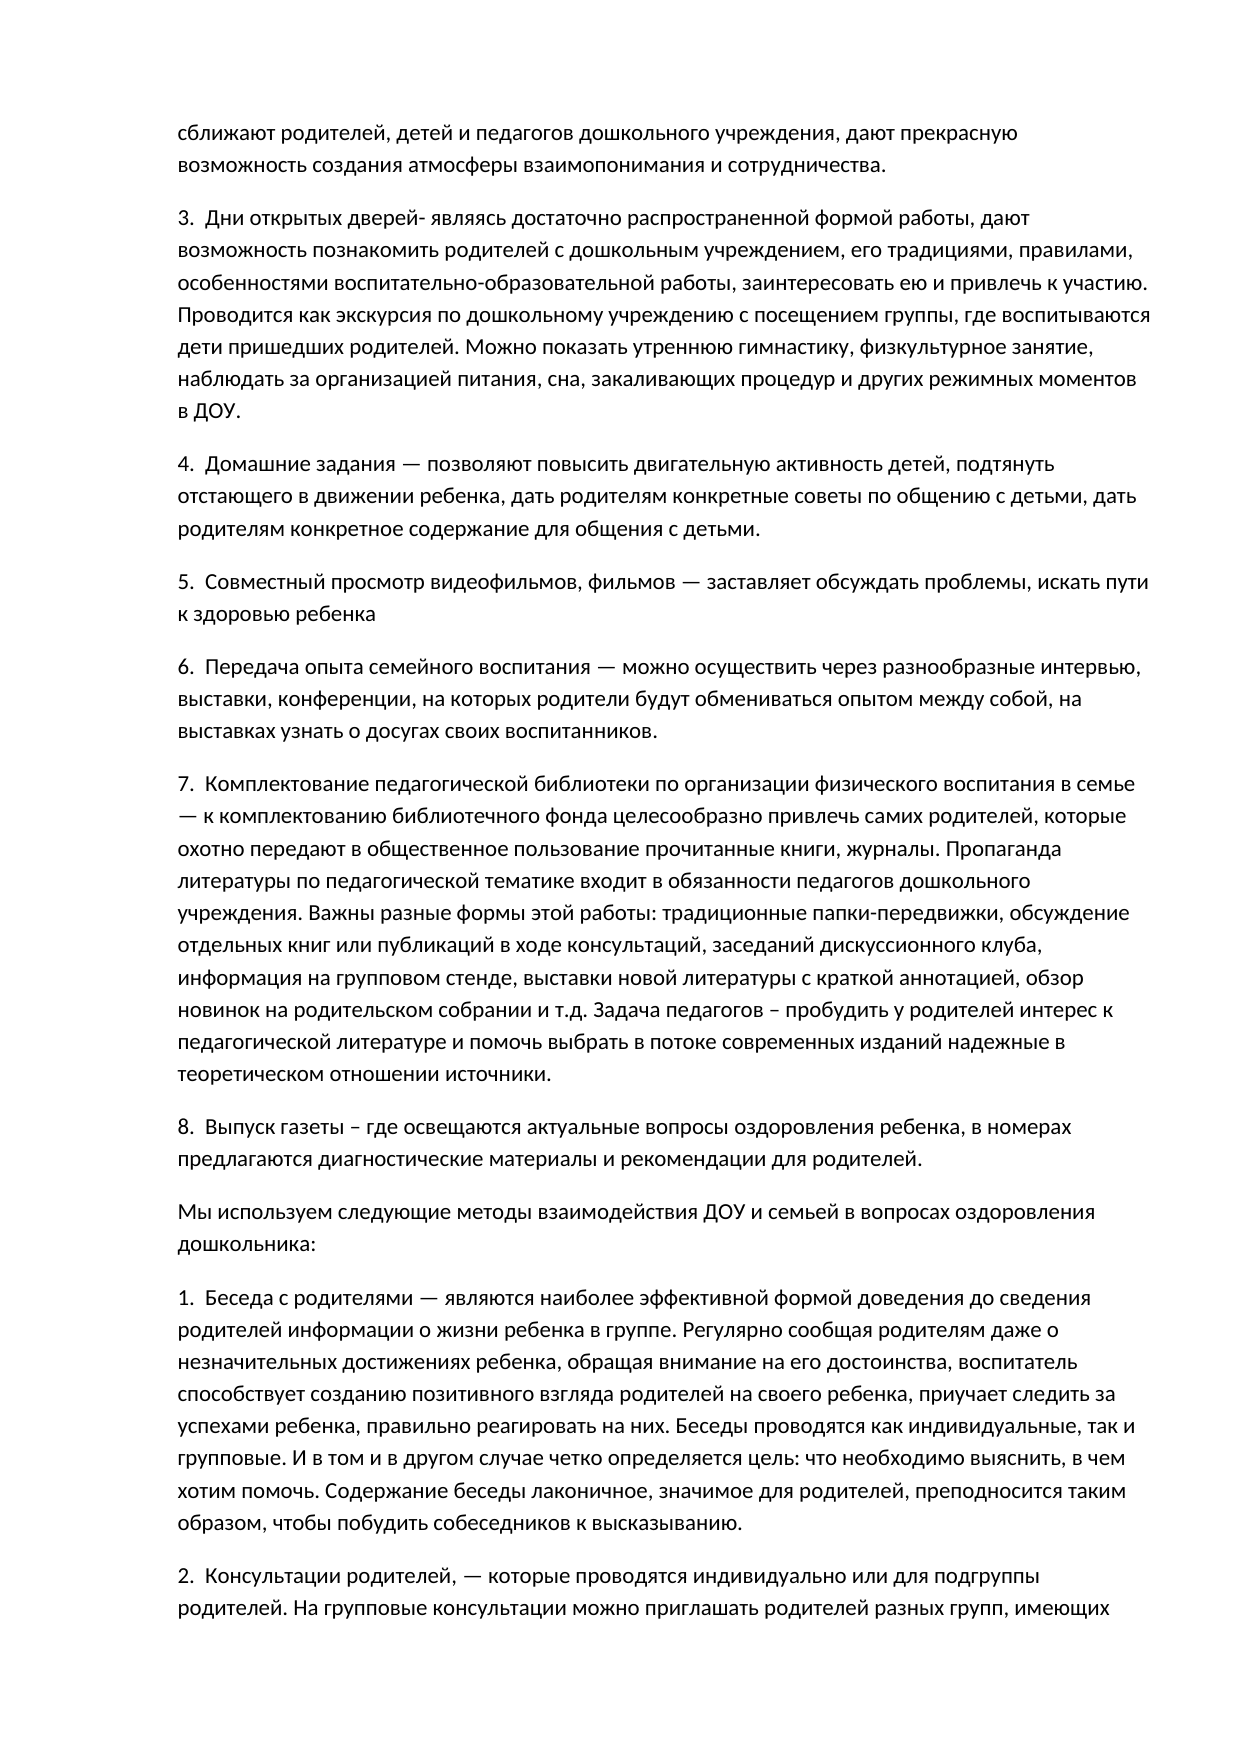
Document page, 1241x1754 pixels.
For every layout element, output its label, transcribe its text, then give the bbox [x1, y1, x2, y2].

text 8. Выпуск газеты – где освещаются актуальные вопросы оздоровления ребенка, в номерах предлагаются диагностические материалы и рекомендации для родителей. [177, 1112, 1152, 1172]
text 6. Передача опыта семейного воспитания — можно осуществить через разнообразные интервью, выставки, конференции, на которых родители будут обмениваться опытом между собой, на выставках узнать о досугах своих воспитанников. [177, 652, 1152, 744]
text 3. Дни открытых дверей- являясь достаточно распространенной формой работы, дают возможность познакомить родителей с дошкольным учреждением, его традициями, правилами, особенностями воспитательно-образовательной работы, заинтересовать ею и привлечь к участию. Проводится как экскурсия по дошкольному учреждению с посещением группы, где воспитываются дети пришедших родителей. Можно показать утреннюю гимнастику, физкультурное занятие, наблюдать за организацией питания, сна, закаливающих процедур и других режимных моментов в ДОУ. [177, 203, 1152, 424]
text 5. Совместный просмотр видеофильмов, фильмов — заставляет обсуждать проблемы, искать пути к здоровью ребенка [177, 567, 1152, 627]
text 4. Домашние задания — позволяют повысить двигательную активность детей, подтянуть отстающего в движении ребенка, дать родителям конкретные советы по общению с детьми, дать родителям конкретное содержание для общения с детьми. [177, 449, 1152, 542]
text 1. Беседа с родителями — являются наиболее эффективной формой доведения до сведения родителей информации о жизни ребенка в группе. Регулярно сообщая родителям даже о незначительных достижениях ребенка, обращая внимание на его достоинства, воспитатель способствует созданию позитивного взгляда родителей на своего ребенка, приучает следить за успехами ребенка, правильно реагировать на них. Беседы проводятся как индивидуальные, так и групповые. И в том и в другом случае четко определяется цель: что необходимо выяснить, в чем хотим помочь. Содержание беседы лаконичное, значимое для родителей, преподносится таким образом, чтобы побудить собеседников к высказыванию. [177, 1283, 1152, 1536]
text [177, 1561, 1152, 1621]
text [177, 118, 1152, 178]
text 7. Комплектование педагогической библиотеки по организации физического воспитания в семье — к комплектованию библиотечного фонда целесообразно привлечь самих родителей, которые охотно передают в общественное пользование прочитанные книги, журналы. Пропаганда литературы по педагогической тематике входит в обязанности педагогов дошкольного учреждения. Важны разные формы этой работы: традиционные папки-передвижки, обсуждение отдельных книг или публикаций в ходе консультаций, заседаний дискуссионного клуба, информация на групповом стенде, выставки новой литературы с краткой аннотацией, обзор новинок на родительском собрании и т.д. Задача педагогов – пробудить у родителей интерес к педагогической литературе и помочь выбрать в потоке современных изданий надежные в теоретическом отношении источники. [177, 769, 1152, 1087]
text Мы используем следующие методы взаимодействия ДОУ и семьей в вопросах оздоровления дошкольника: [177, 1197, 1152, 1258]
